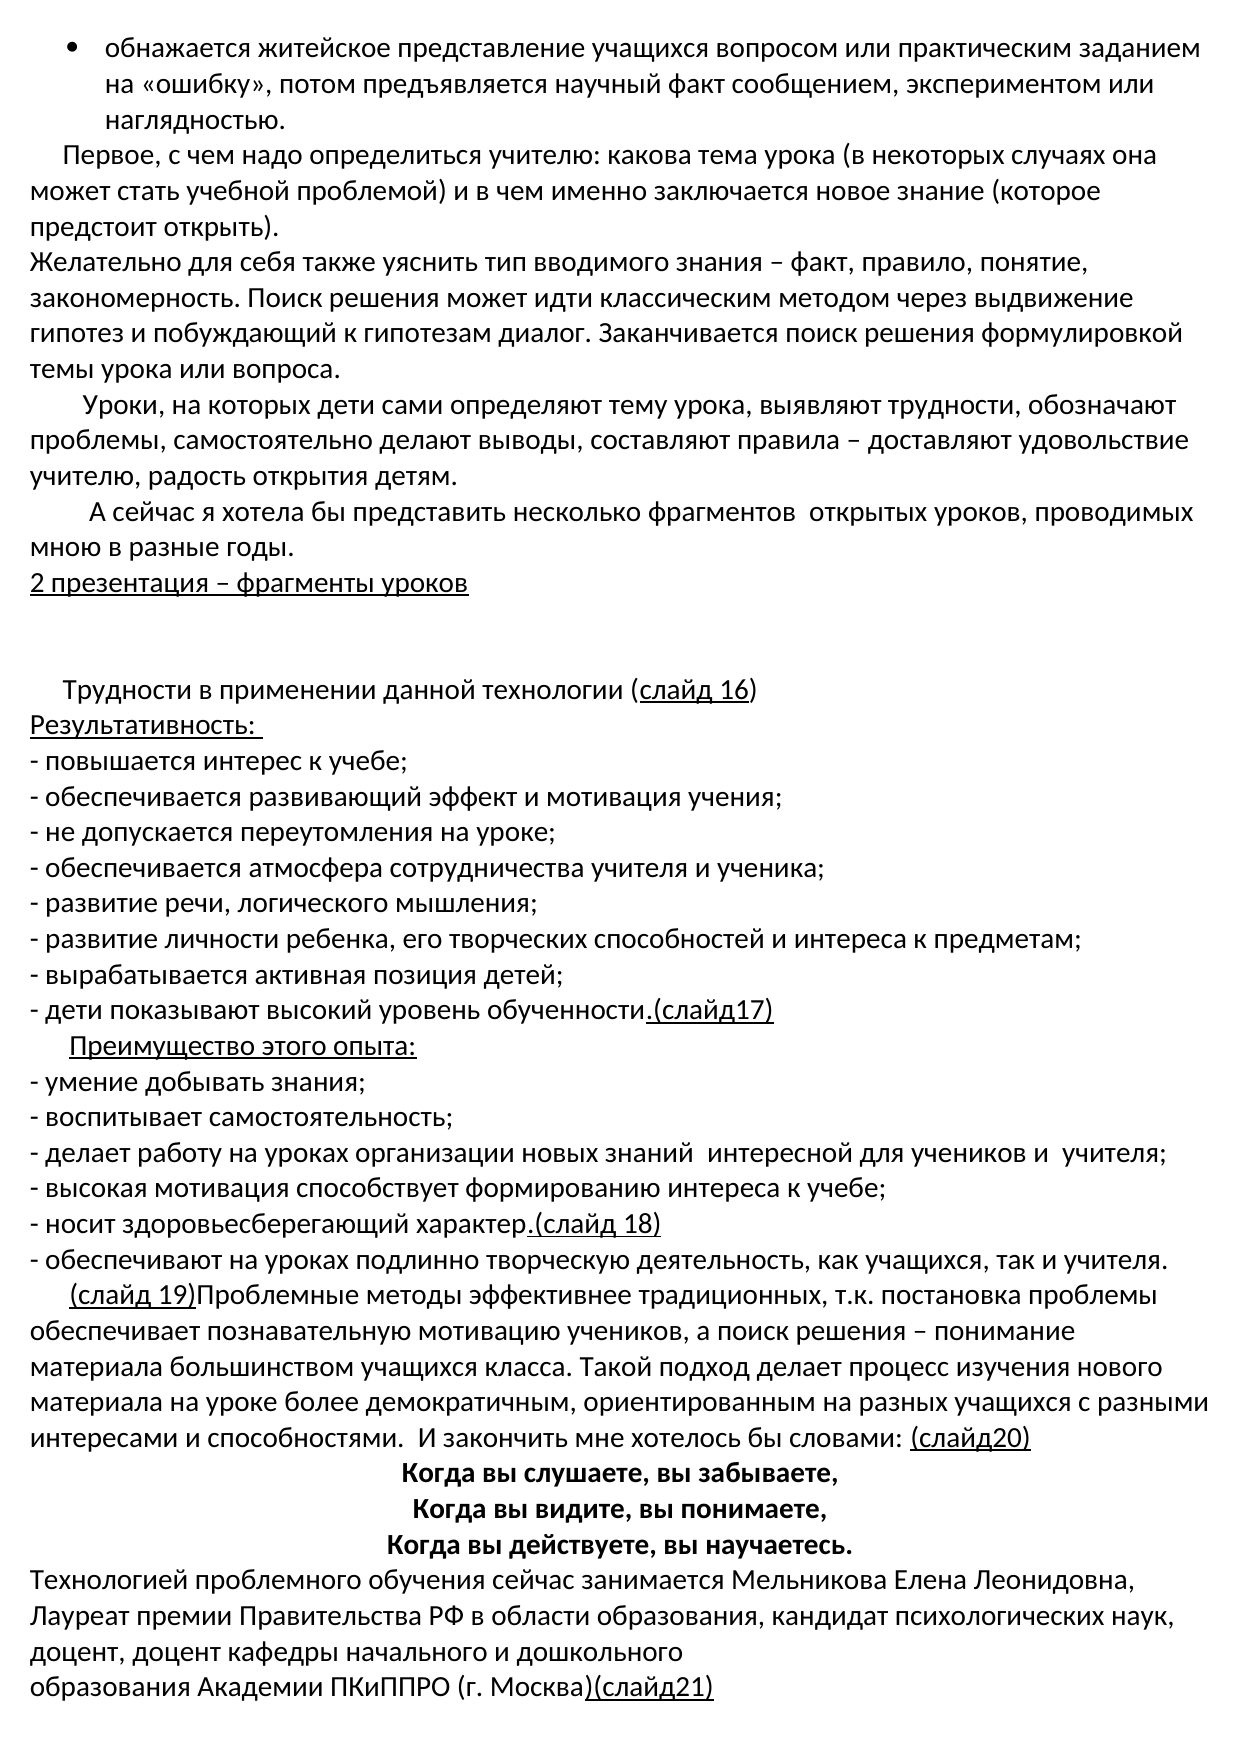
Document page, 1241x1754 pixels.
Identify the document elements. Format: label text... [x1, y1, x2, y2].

text - высокая мотивация способствует формированию интереса к учебе; [29, 1169, 1211, 1205]
text образования Академии ПКиППРО (г. Москва)(слайд21) [29, 1668, 1211, 1704]
text А сейчас я хотела бы представить несколько фрагментов открытых уроков, проводимых мною в разные годы. [29, 493, 1211, 564]
text - развитие речи, логического мышления; [29, 884, 1211, 920]
text - умение добывать знания; [29, 1063, 1211, 1098]
text Результативность: [29, 706, 1211, 742]
list обнажается житейское представление учащихся вопросом или практическим заданием на «ошибку», потом предъявляется научный факт сообщением, экспериментом или наглядностью. [67, 29, 1211, 136]
text - обеспечивается развивающий эффект и мотивация учения; [29, 778, 1211, 813]
text - обеспечивается атмосфера сотрудничества учителя и ученика; [29, 849, 1211, 884]
text Когда вы действуете, вы научаетесь. [29, 1526, 1211, 1561]
text Когда вы видите, вы понимаете, [29, 1490, 1211, 1526]
text - обеспечивают на уроках подлинно творческую деятельность, как учащихся, так и учителя. [29, 1241, 1211, 1276]
text Желательно для себя также уяснить тип вводимого знания – факт, правило, понятие, закономерность. Поиск решения может идти классическим методом через выдвижение гипотез и побуждающий к гипотезам диалог. Заканчивается поиск решения формулировкой темы урока или вопроса. [29, 243, 1211, 386]
text - воспитывает самостоятельность; [29, 1098, 1211, 1134]
text - повышается интерес к учебе; [29, 742, 1211, 778]
text Первое, с чем надо определиться учителю: какова тема урока (в некоторых случаях она может стать учебной проблемой) и в чем именно заключается новое знание (которое предстоит открыть). [29, 136, 1211, 243]
text Технологией проблемного обучения сейчас занимается Мельникова Елена Леонидовна, [29, 1561, 1211, 1597]
text - дети показывают высокий уровень обученности.(слайд17) [29, 991, 1211, 1027]
text Преимущество этого опыта: [29, 1027, 1211, 1063]
text Трудности в применении данной технологии (слайд 16) [29, 671, 1211, 706]
text - не допускается переутомления на уроке; [29, 813, 1211, 849]
text - делает работу на уроках организации новых знаний интересной для учеников и учителя; [29, 1134, 1211, 1169]
text - носит здоровьесберегающий характер.(слайд 18) [29, 1205, 1211, 1241]
text Уроки, на которых дети сами определяют тему урока, выявляют трудности, обозначают проблемы, самостоятельно делают выводы, составляют правила – доставляют удовольствие учителю, радость открытия детям. [29, 386, 1211, 493]
text - вырабатывается активная позиция детей; [29, 956, 1211, 991]
text 2 презентация – фрагменты уроков [29, 564, 1211, 599]
text (слайд 19)Проблемные методы эффективнее традиционных, т.к. постановка проблемы обеспечивает познавательную мотивацию учеников, а поиск решения – понимание материала большинством учащихся класса. Такой подход делает процесс изучения нового материала на уроке более демократичным, ориентированным на разных учащихся с разными интересами и способностями. И закончить мне хотелось бы словами: (слайд20) [29, 1276, 1211, 1454]
text Лауреат премии Правительства РФ в области образования, кандидат психологических наук, доцент, доцент кафедры начального и дошкольного [29, 1597, 1211, 1668]
text Когда вы слушаете, вы забываете, [29, 1454, 1211, 1490]
text - развитие личности ребенка, его творческих способностей и интереса к предметам; [29, 920, 1211, 956]
